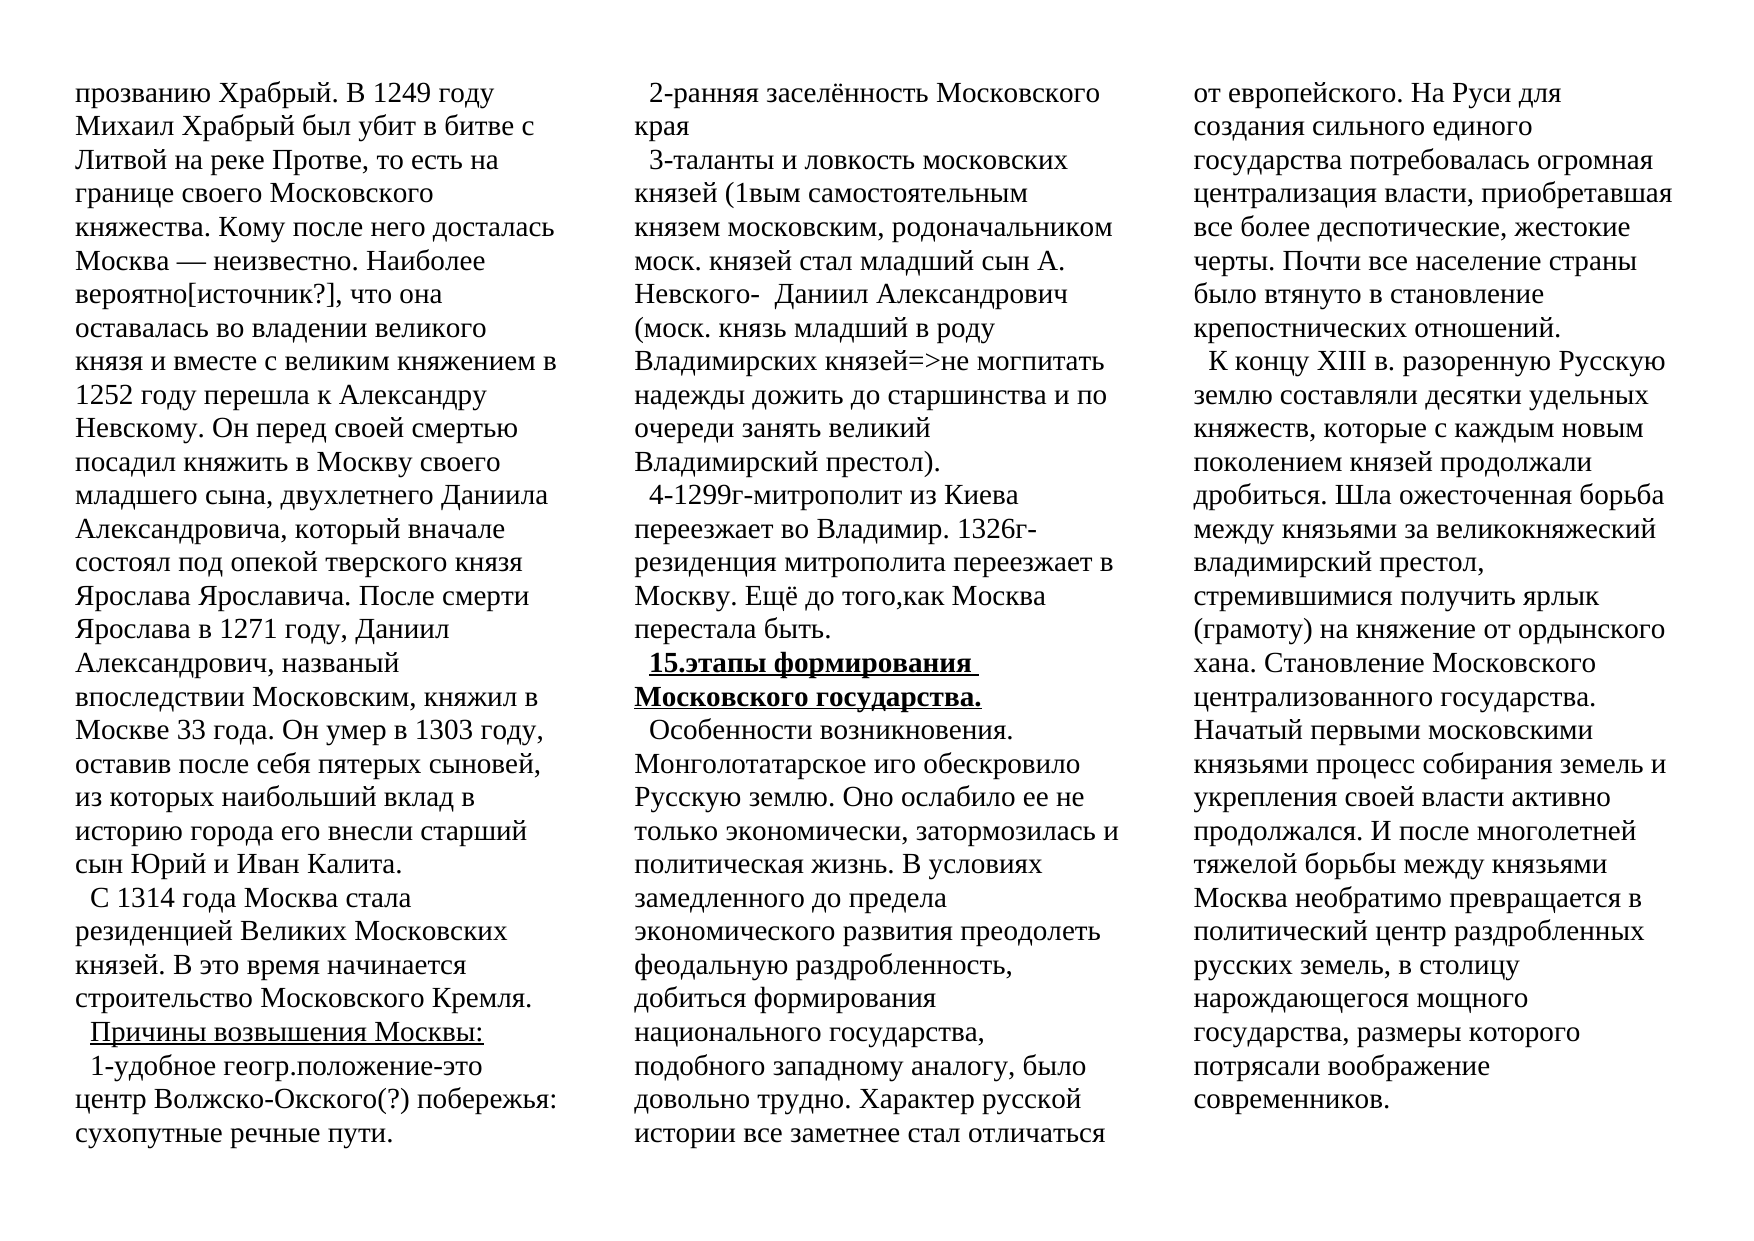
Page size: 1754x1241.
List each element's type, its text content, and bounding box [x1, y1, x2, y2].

text 1-удобное геогр.положение-это центр Волжско-Окского(?) побережья: сухопутные речные пути. [75, 1048, 560, 1148]
text 15.этапы формирования Московского государства. [634, 645, 1119, 712]
text Особенности возникновения. Монголотатарское иго обескровило Русскую землю. Оно ослабило ее не только экономически, затормозилась и политическая жизнь. В условиях замедленного до предела экономического развития преодолеть феодальную раздробленность, добиться формирования национального государства, подобного западному аналогу, было довольно трудно. Характер русской истории все заметнее стал отличаться от европейского. На Руси для создания сильного единого государства потребовалась огромная централизация власти, приобретавшая все более деспотические, жестокие черты. Почти все население страны было втянуто в становление крепостнических отношений. [1193, 75, 1679, 343]
text Особенности возникновения. Монголотатарское иго обескровило Русскую землю. Оно ослабило ее не только экономически, затормозилась и политическая жизнь. В условиях замедленного до предела экономического развития преодолеть феодальную раздробленность, добиться формирования национального государства, подобного западному аналогу, было довольно трудно. Характер русской истории все заметнее стал отличаться от европейского. На Руси для создания сильного единого государства потребовалась огромная централизация власти, приобретавшая все более деспотические, жестокие черты. Почти все население страны было втянуто в становление крепостнических отношений. [634, 712, 1119, 1148]
text Причины возвышения Москвы: [75, 1014, 560, 1048]
text К концу XIII в. разоренную Русскую землю составляли десятки удельных княжеств, которые с каждым новым поколением князей продолжали дробиться. Шла ожесточенная борьба между князьями за великокняжеский владимирский престол, стремившимися получить ярлык (грамоту) на княжение от ордынского хана. Становление Московского централизованного государства. Начатый первыми московскими князьями процесс собирания земель и укрепления своей власти активно продолжался. И после многолетней тяжелой борьбы между князьями Москва необратимо превращается в политический центр раздробленных русских земель, в столицу нарождающегося мощного государства, размеры которого потрясали воображение современников. [1193, 343, 1679, 1115]
text С 1314 года Москва стала резиденцией Великих Московских князей. В это время начинается строительство Московского Кремля. [75, 880, 560, 1014]
text 4-1299г-митрополит из Киева переезжает во Владимир. 1326г-резиденция митрополита переезжает в Москву. Ещё до того,как Москва перестала быть. [634, 477, 1119, 645]
text 3-таланты и ловкость московских князей (1вым самостоятельным князем московским, родоначальником моск. князей стал младший сын А. Невского- Даниил Александрович (моск. князь младший в роду Владимирских князей=>не могпитать надежды дожить до старшинства и по очереди занять великий Владимирский престол). [634, 142, 1119, 477]
text 2-ранняя заселённость Московского края [634, 75, 1119, 142]
